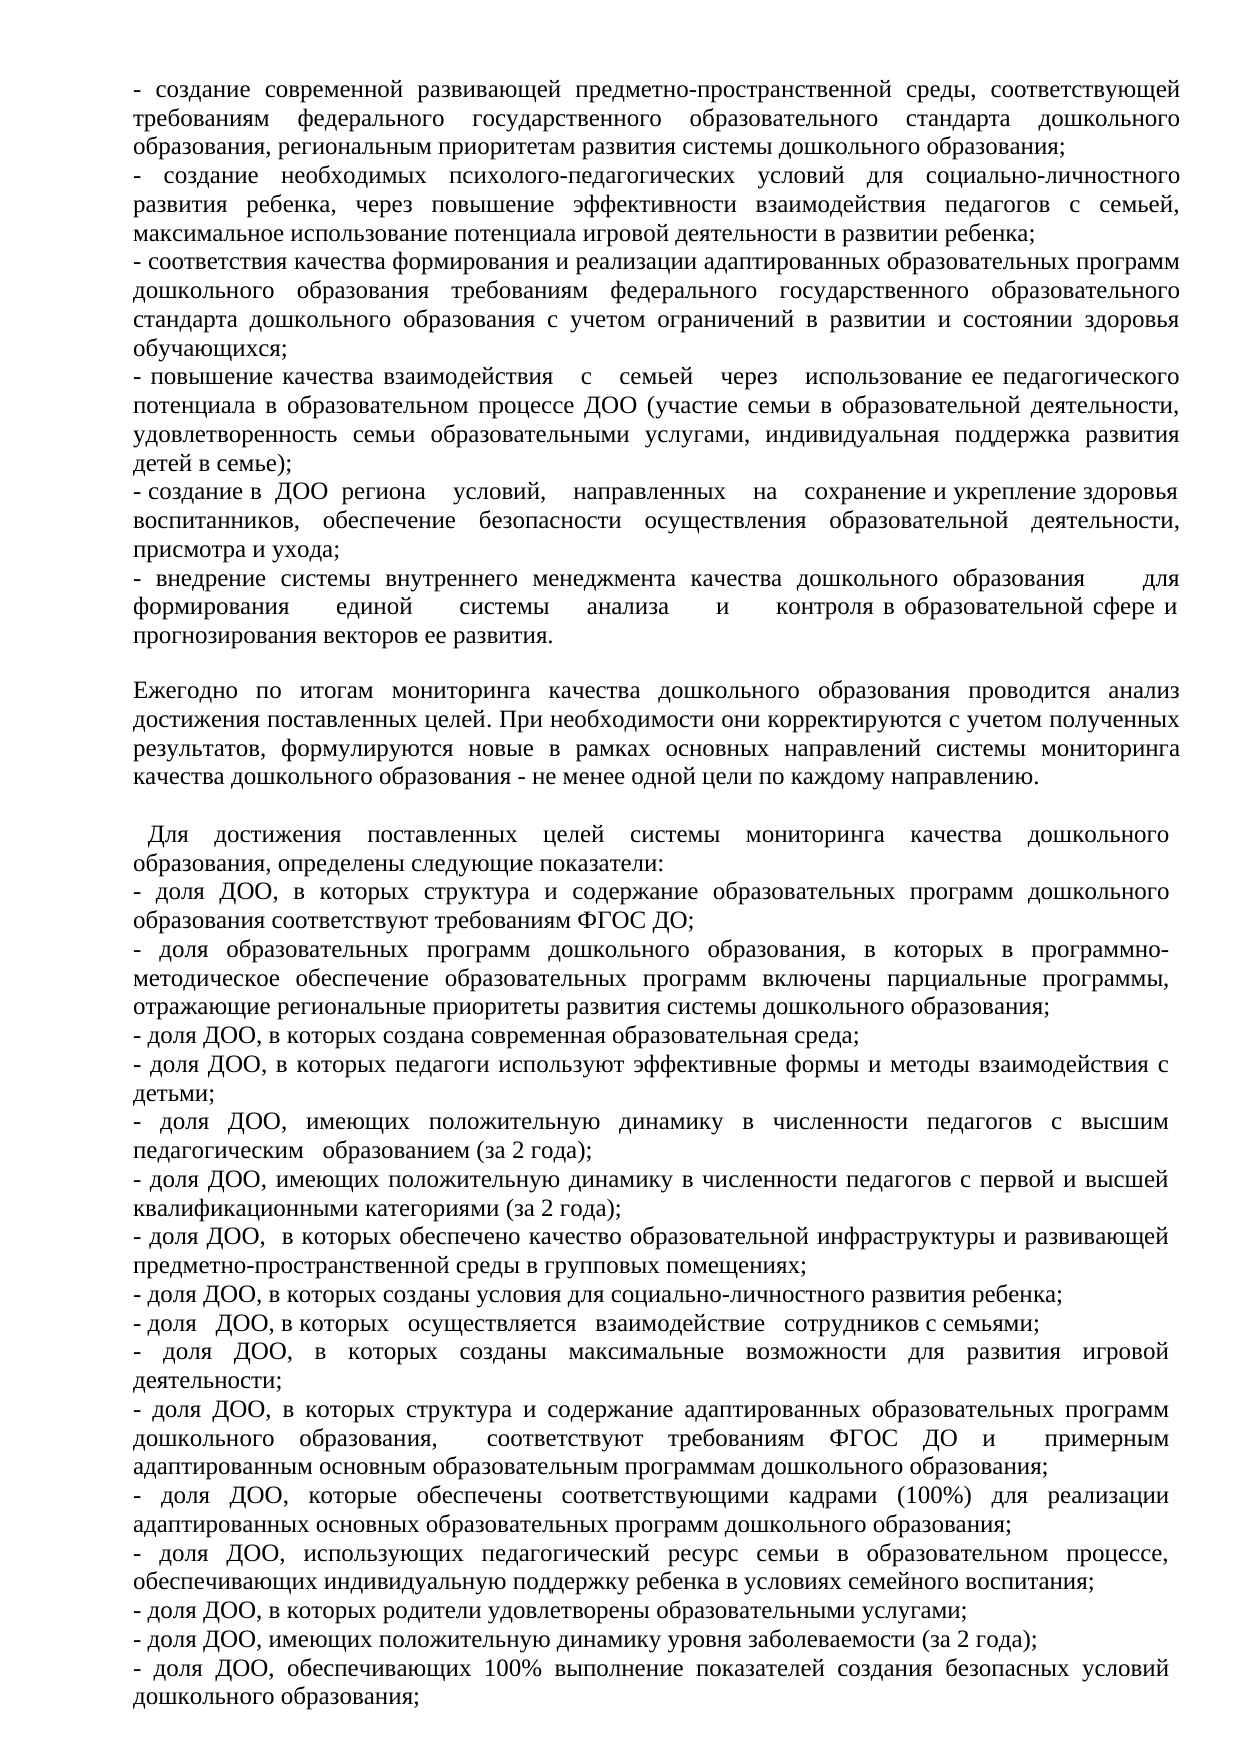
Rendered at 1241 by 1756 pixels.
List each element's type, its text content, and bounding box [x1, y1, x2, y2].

list - создание в ДОО региона условий, направленных на сохранение и укрепление здоровья воспитанников, обеспечение безопасности осуществления образовательной деятельности, присмотра и ухода; [133, 476, 1181, 563]
text - доля образовательных программ дошкольного образования, в которых в программно-методическое обеспечение образовательных программ включены парциальные программы, отражающие региональные приоритеты развития системы дошкольного образования; [133, 934, 1170, 1020]
text - доля ДОО, в которых созданы условия для социально-личностного развития ребенка; [133, 1279, 1170, 1308]
text Для достижения поставленных целей системы мониторинга качества дошкольного образования, определены следующие показатели: [133, 819, 1170, 876]
text - доля ДОО, использующих педагогический ресурс семьи в образовательном процессе, обеспечивающих индивидуальную поддержку ребенка в условиях семейного воспитания; [133, 1538, 1170, 1595]
text - доля ДОО, имеющих положительную динамику в численности педагогов с первой и высшей квалификационными категориями (за 2 года); [133, 1164, 1170, 1221]
list - внедрение системы внутреннего менеджмента качества дошкольного образования для формирования единой системы анализа и контроля в образовательной сфере и прогнозирования векторов ее развития. [133, 563, 1181, 649]
text - доля ДОО, имеющих положительную динамику уровня заболеваемости (за 2 года); [133, 1624, 1170, 1653]
list - создание необходимых психолого-педагогических условий для социально-личностного развития ребенка, через повышение эффективности взаимодействия педагогов с семьей, максимальное использование потенциала игровой деятельности в развитии ребенка; [133, 160, 1181, 246]
text - доля ДОО, в которых структура и содержание образовательных программ дошкольного образования соответствуют требованиям ФГОС ДО; [133, 876, 1170, 934]
text - доля ДОО, которые обеспечены соответствующими кадрами (100%) для реализации адаптированных основных образовательных программ дошкольного образования; [133, 1480, 1170, 1538]
list - создание современной развивающей предметно-пространственной среды, соответствующей требованиям федерального государственного образовательного стандарта дошкольного образования, региональным приоритетам развития системы дошкольного образования; [133, 74, 1181, 160]
text - доля ДОО, в которых осуществляется взаимодействие сотрудников с семьями; [133, 1308, 1170, 1336]
list Ежегодно по итогам мониторинга качества дошкольного образования проводится анализ достижения поставленных целей. При необходимости они корректируются с учетом полученных результатов, формулируются новые в рамках основных направлений системы мониторинга качества дошкольного образования - не менее одной цели по каждому направлению. [133, 675, 1181, 790]
text - доля ДОО, в которых педагоги используют эффективные формы и методы взаимодействия с детьми; [133, 1049, 1170, 1106]
list - повышение качества взаимодействия с семьей через использование ее педагогического потенциала в образовательном процессе ДОО (участие семьи в образовательной деятельности, удовлетворенность семьи образовательными услугами, индивидуальная поддержка развития детей в семье); [133, 361, 1181, 476]
text - доля ДОО, в которых родители удовлетворены образовательными услугами; [133, 1595, 1170, 1624]
text - доля ДОО, в которых обеспечено качество образовательной инфраструктуры и развивающей предметно-пространственной среды в групповых помещениях; [133, 1221, 1170, 1279]
list - соответствия качества формирования и реализации адаптированных образовательных программ дошкольного образования требованиям федерального государственного образовательного стандарта дошкольного образования с учетом ограничений в развитии и состоянии здоровья обучающихся; [133, 246, 1181, 361]
text - доля ДОО, имеющих положительную динамику в численности педагогов с высшим педагогическим образованием (за 2 года); [133, 1106, 1170, 1164]
text - доля ДОО, обеспечивающих 100% выполнение показателей создания безопасных условий дошкольного образования; [133, 1653, 1170, 1710]
text - доля ДОО, в которых созданы максимальные возможности для развития игровой деятельности; [133, 1336, 1170, 1394]
text - доля ДОО, в которых структура и содержание адаптированных образовательных программ дошкольного образования, соответствуют требованиям ФГОС ДО и примерным адаптированным основным образовательным программам дошкольного образования; [133, 1394, 1170, 1480]
text - доля ДОО, в которых создана современная образовательная среда; [133, 1020, 1170, 1049]
